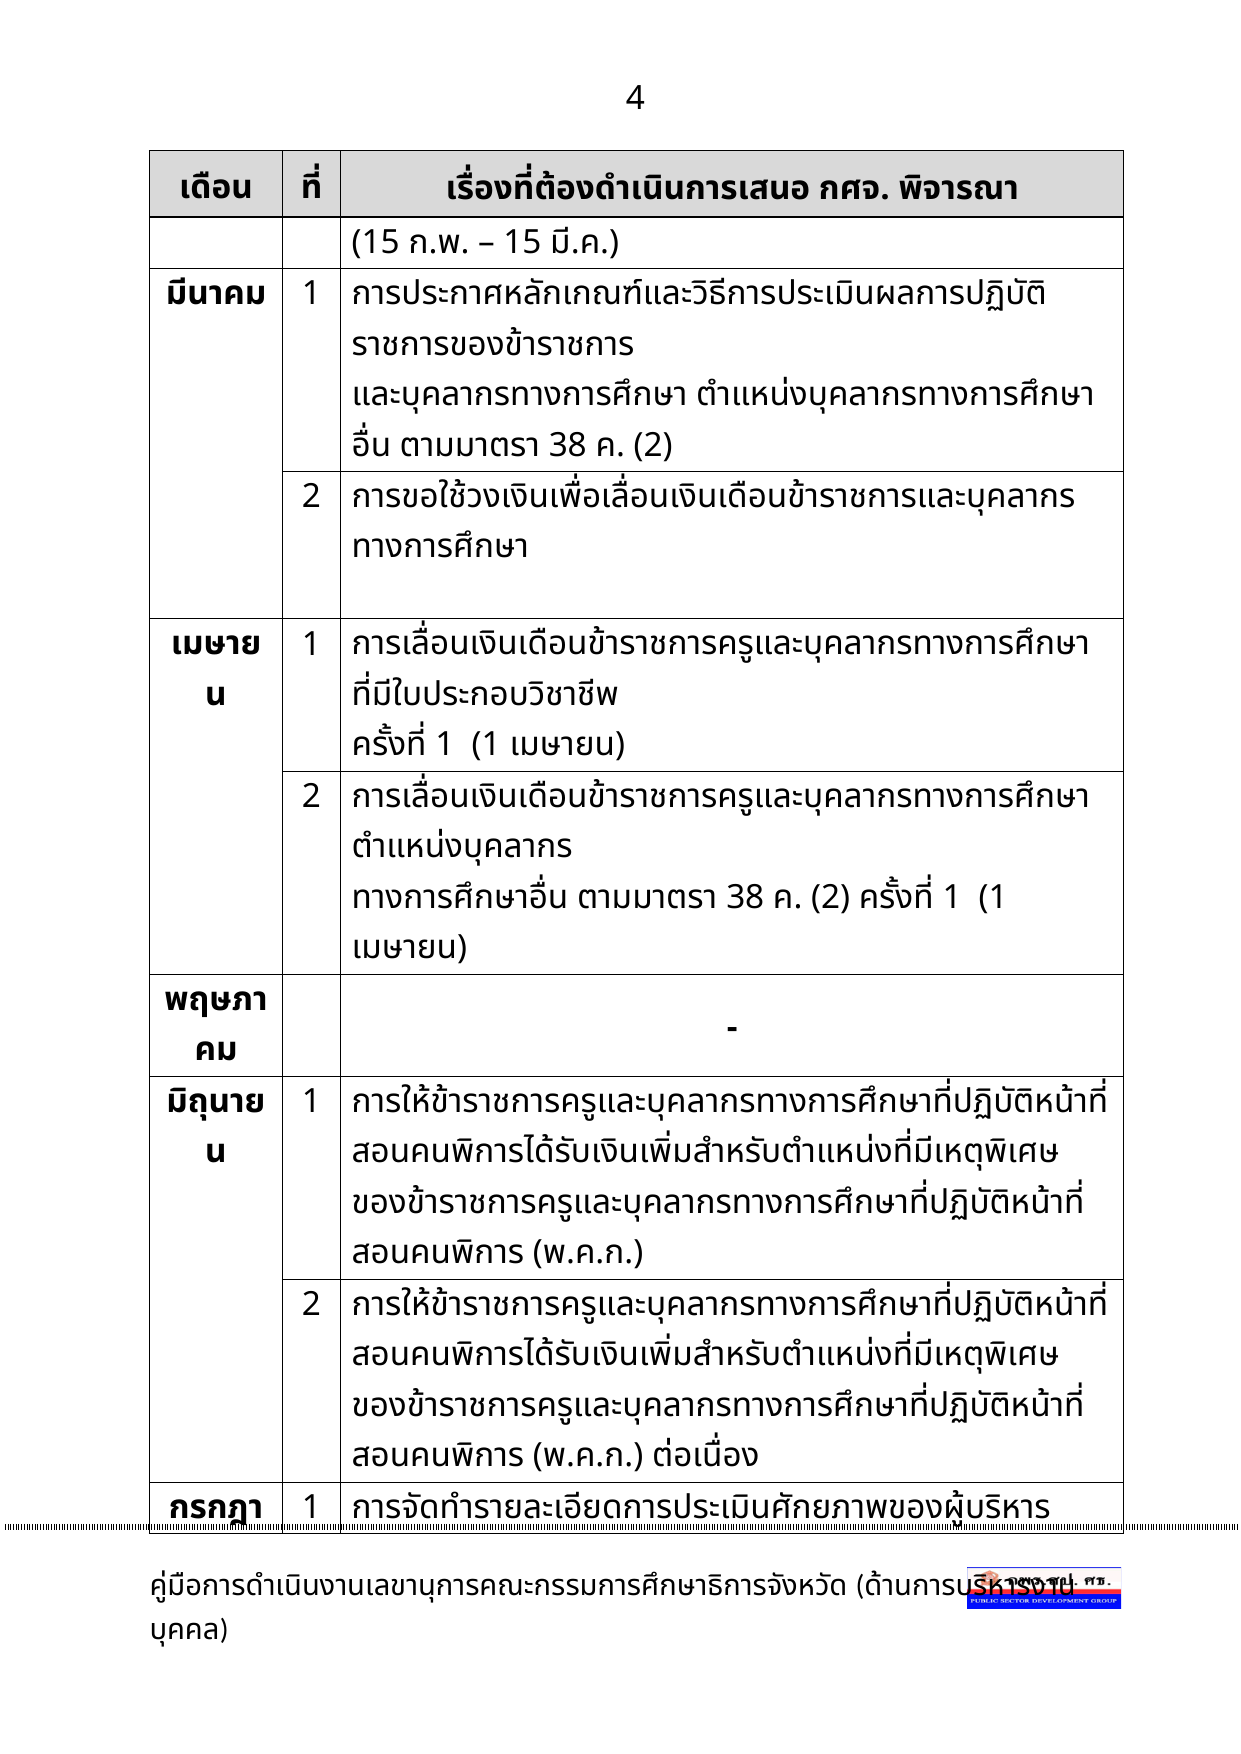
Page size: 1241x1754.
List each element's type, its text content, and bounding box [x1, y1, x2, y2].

table_cell การให้ข้าราชการครูและบุคลากรทางการศึกษาที่ปฏิบัติหน้าที่สอนคนพิการได้รับเงินเพิ่มสำหรับตำแหน่งที่มีเหตุพิเศษของข้าราชการครูและบุคลากรทางการศึกษาที่ปฏิบัติหน้าที่สอนคนพิการ (พ.ค.ก.) [341, 1077, 1123, 1279]
table_cell การเลื่อนเงินเดือนข้าราชการครูและบุคลากรทางการศึกษา ที่มีใบประกอบวิชาชีพ ครั้งที่ 1 (1 เมษายน) [341, 619, 1123, 771]
table_cell [150, 471, 282, 618]
table_cell [150, 771, 282, 974]
table_cell กรกฎาคม [150, 1483, 282, 1533]
table_cell [150, 218, 282, 268]
table_cell มิถุนายน [150, 1077, 282, 1279]
table_cell การย้ายข้าราชการครูและบุคลากรทางการศึกษา ตำแหน่งครู รอบที่ 1 (15 ก.พ. – 15 มี.ค.) [341, 218, 1123, 268]
table_cell การขอใช้วงเงินเพื่อเลื่อนเงินเดือนข้าราชการและบุคลากรทางการศึกษา [341, 472, 1123, 618]
table_cell 1 [283, 619, 340, 771]
table_header เรื่องที่ต้องดำเนินการเสนอ กศจ. พิจารณา [341, 151, 1123, 216]
table_cell 2 [283, 472, 340, 618]
table_cell 2 [283, 218, 340, 268]
table_cell การเลื่อนเงินเดือนข้าราชการครูและบุคลากรทางการศึกษา ตำแหน่งบุคลากร ทางการศึกษาอื่น ตามมาตรา 38 ค. (2) ครั้งที่ 1 (1 เมษายน) [341, 772, 1123, 974]
table_cell 2 [283, 772, 340, 974]
table_cell 1 [283, 1483, 340, 1533]
table_header เดือน [150, 151, 282, 216]
table_cell 1 [283, 269, 340, 471]
table_cell การให้ข้าราชการครูและบุคลากรทางการศึกษาที่ปฏิบัติหน้าที่สอนคนพิการได้รับเงินเพิ่มสำหรับตำแหน่งที่มีเหตุพิเศษของข้าราชการครูและบุคลากรทางการศึกษาที่ปฏิบัติหน้าที่สอนคนพิการ (พ.ค.ก.) ต่อเนื่อง [341, 1280, 1123, 1482]
table_header ที่ [283, 151, 340, 216]
table_cell [150, 1279, 282, 1482]
table_cell การจัดทำรายละเอียดการประเมินศักยภาพของผู้บริหารสถานศึกษาที่ประสงค์ขอย้าย (กรณีมีการปรับแก้ไข) [341, 1483, 1123, 1533]
table_cell การประกาศหลักเกณฑ์และวิธีการประเมินผลการปฏิบัติราชการของข้าราชการ และบุคลากรทางการศึกษา ตำแหน่งบุคลากรทางการศึกษาอื่น ตามมาตรา 38 ค. (2) [341, 269, 1123, 471]
picture [967, 1567, 1122, 1609]
table_cell เมษายน [150, 619, 282, 771]
table_cell - [341, 975, 1123, 1076]
table_cell มีนาคม [150, 269, 282, 471]
table_cell [283, 975, 340, 1076]
table_cell 1 [283, 1077, 340, 1279]
table_cell 2 [283, 1280, 340, 1482]
table_cell พฤษภาคม [150, 975, 282, 1076]
